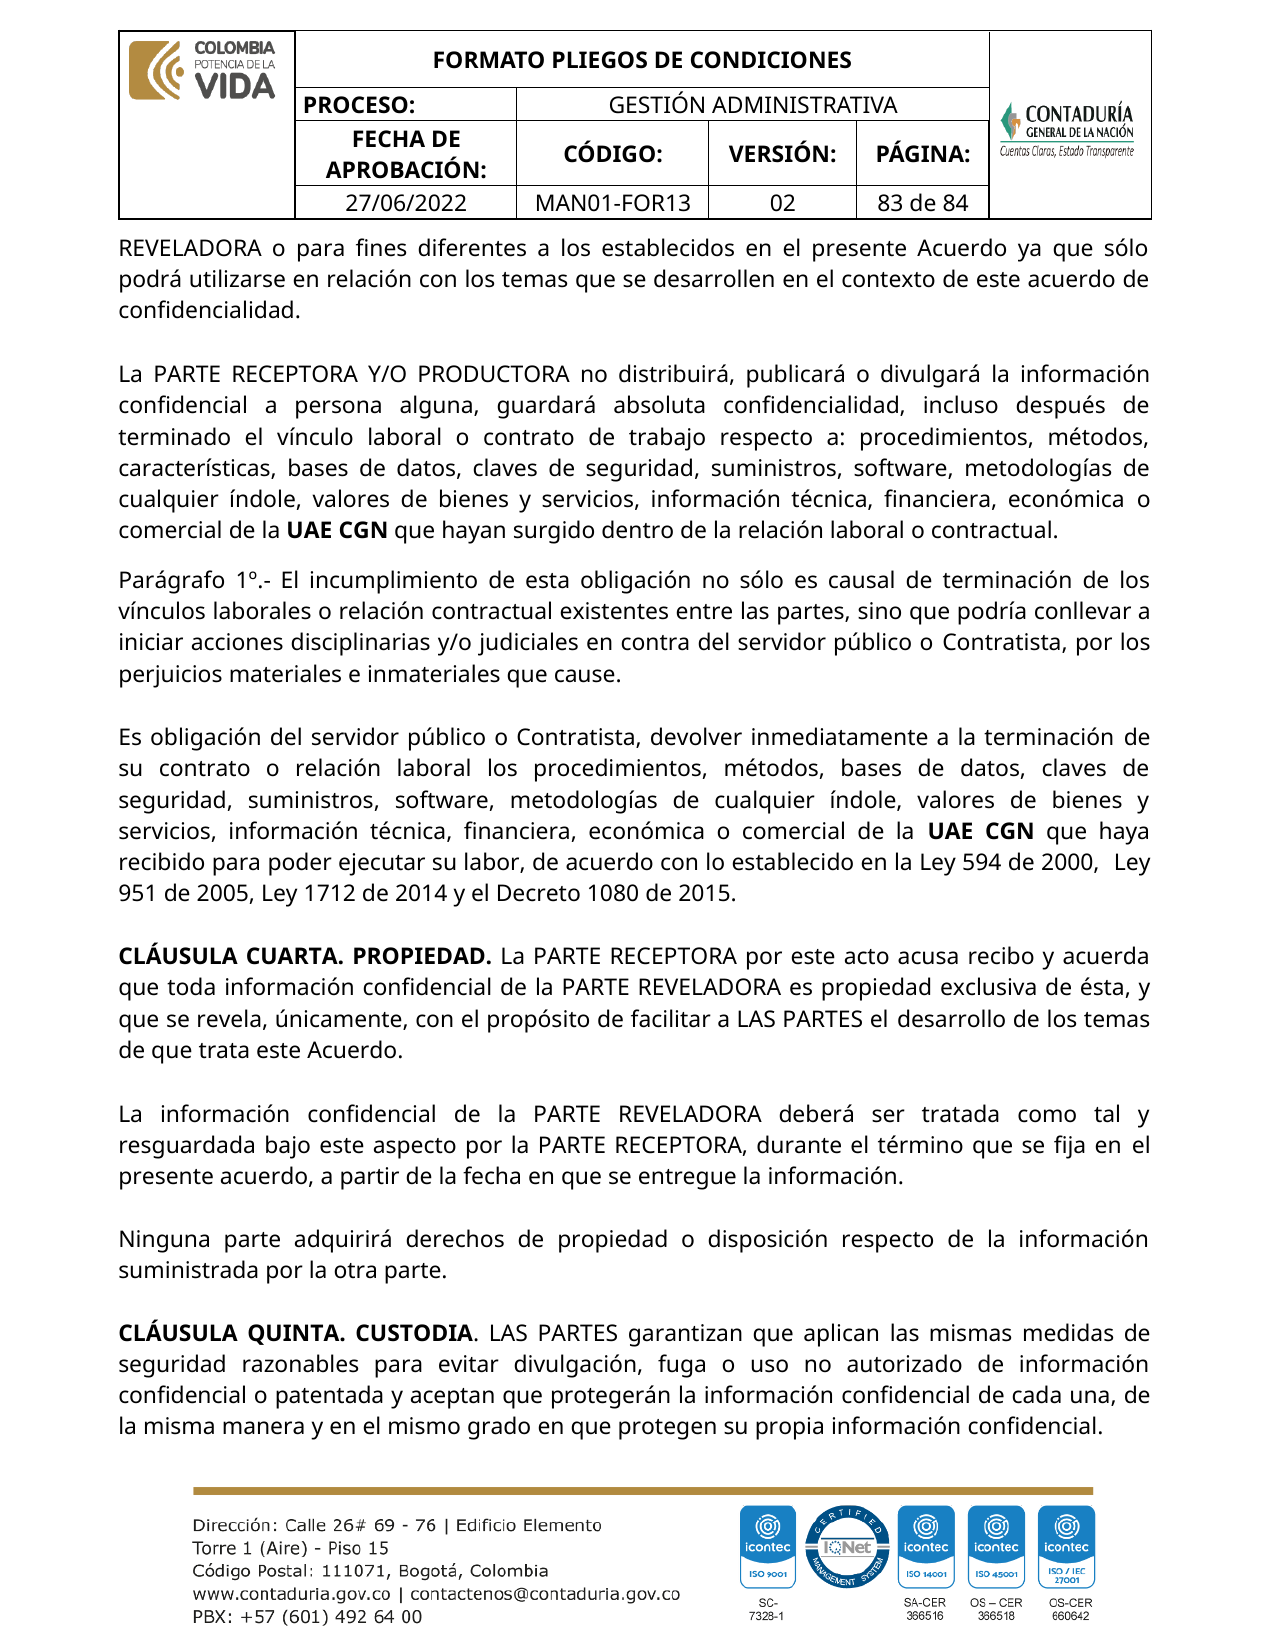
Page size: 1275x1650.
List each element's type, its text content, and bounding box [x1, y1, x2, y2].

text CLÁUSULA CUARTA. PROPIEDAD. La PARTE RECEPTORA por este acto acusa recibo y acuerda que toda información confidencial de la PARTE REVELADORA es propiedad exclusiva de ésta, y que se revela, únicamente, con el propósito de facilitar a LAS PARTES el desarrollo de los temas de que trata este Acuerdo. [118, 940, 1150, 1065]
picture [0, 1455, 1275, 1650]
text Ninguna parte adquirirá derechos de propiedad o disposición respecto de la información suministrada por la otra parte. [118, 1222, 1150, 1285]
text Es obligación del servidor público o Contratista, devolver inmediatamente a la terminación de su contrato o relación laboral los procedimientos, métodos, bases de datos, claves de seguridad, suministros, software, metodologías de cualquier índole, valores de bienes y servicios, información técnica, financiera, económica o comercial de la UAE CGN que haya recibido para poder ejecutar su labor, de acuerdo con lo establecido en la Ley 594 de 2000, Ley 951 de 2005, Ley 1712 de 2014 y el Decreto 1080 de 2015. [118, 721, 1150, 909]
text Parágrafo 1º.- El incumplimiento de esta obligación no sólo es causal de terminación de los vínculos laborales o relación contractual existentes entre las partes, sino que podría conllevar a iniciar acciones disciplinarias y/o judiciales en contra del servidor público o Contratista, por los perjuicios materiales e inmateriales que cause. [118, 564, 1150, 689]
text La información confidencial de la PARTE REVELADORA deberá ser tratada como tal y resguardada bajo este aspecto por la PARTE RECEPTORA, durante el término que se fija en el presente acuerdo, a partir de la fecha en que se entregue la información. [118, 1097, 1150, 1191]
text CLÁUSULA QUINTA. CUSTODIA. LAS PARTES garantizan que aplican las mismas medidas de seguridad razonables para evitar divulgación, fuga o uso no autorizado de información confidencial o patentada y aceptan que protegerán la información confidencial de cada una, de la misma manera y en el mismo grado en que protegen su propia información confidencial. [118, 1316, 1150, 1441]
text La PARTE RECEPTORA Y/O PRODUCTORA no distribuirá, publicará o divulgará la información confidencial a persona alguna, guardará absoluta confidencialidad, incluso después de terminado el vínculo laboral o contrato de trabajo respecto a: procedimientos, métodos, características, bases de datos, claves de seguridad, suministros, software, metodologías de cualquier índole, valores de bienes y servicios, información técnica, financiera, económica o comercial de la UAE CGN que hayan surgido dentro de la relación laboral o contractual. [118, 358, 1150, 545]
picture [127, 32, 285, 105]
picture [990, 90, 1145, 169]
